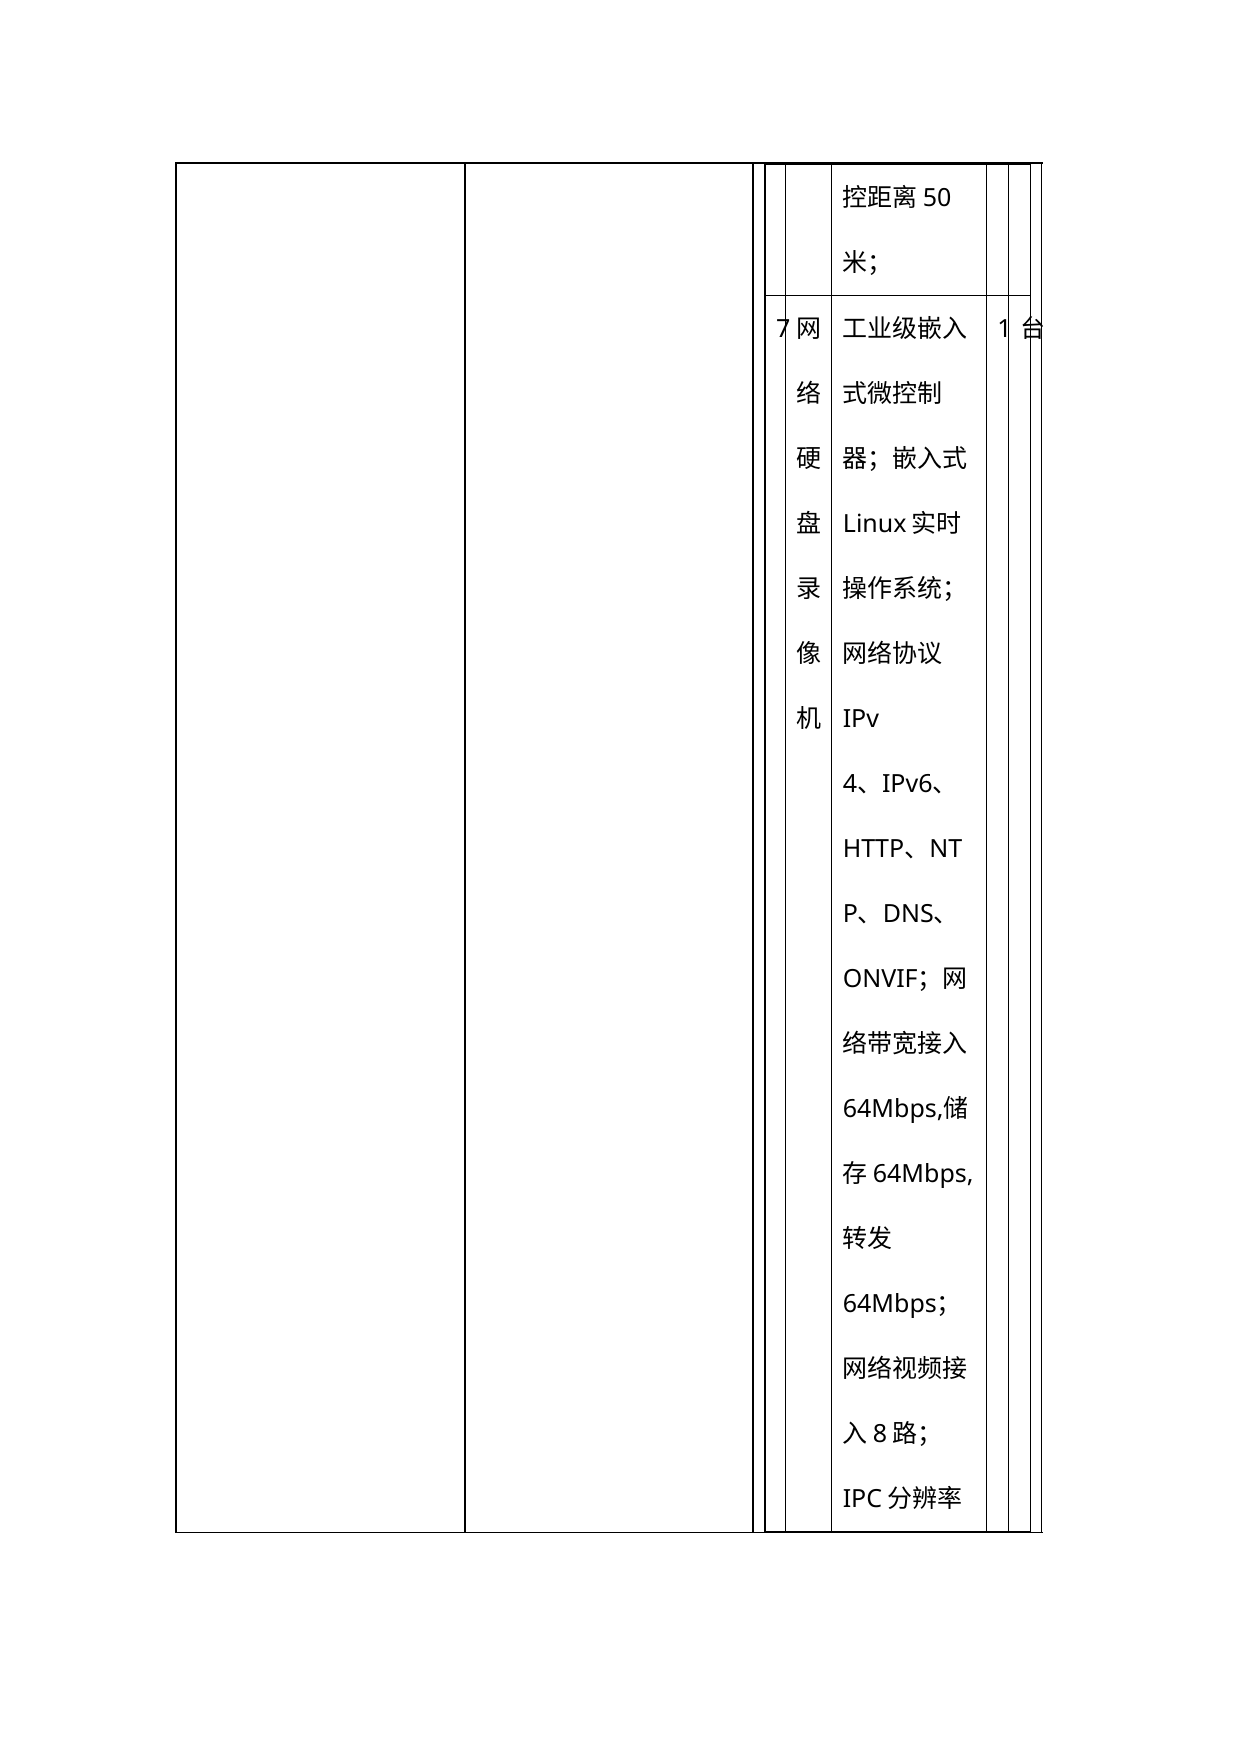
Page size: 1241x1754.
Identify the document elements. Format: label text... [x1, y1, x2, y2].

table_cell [832, 296, 986, 1531]
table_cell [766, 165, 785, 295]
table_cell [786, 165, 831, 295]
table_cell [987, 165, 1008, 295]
table_cell 1 [466, 164, 752, 1532]
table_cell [1009, 296, 1030, 1531]
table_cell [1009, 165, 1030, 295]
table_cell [766, 296, 785, 1531]
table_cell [987, 296, 1008, 1531]
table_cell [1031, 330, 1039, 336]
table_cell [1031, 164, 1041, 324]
table_cell [177, 164, 464, 1532]
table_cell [832, 165, 986, 295]
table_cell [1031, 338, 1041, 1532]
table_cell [786, 296, 831, 1531]
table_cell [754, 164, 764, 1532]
